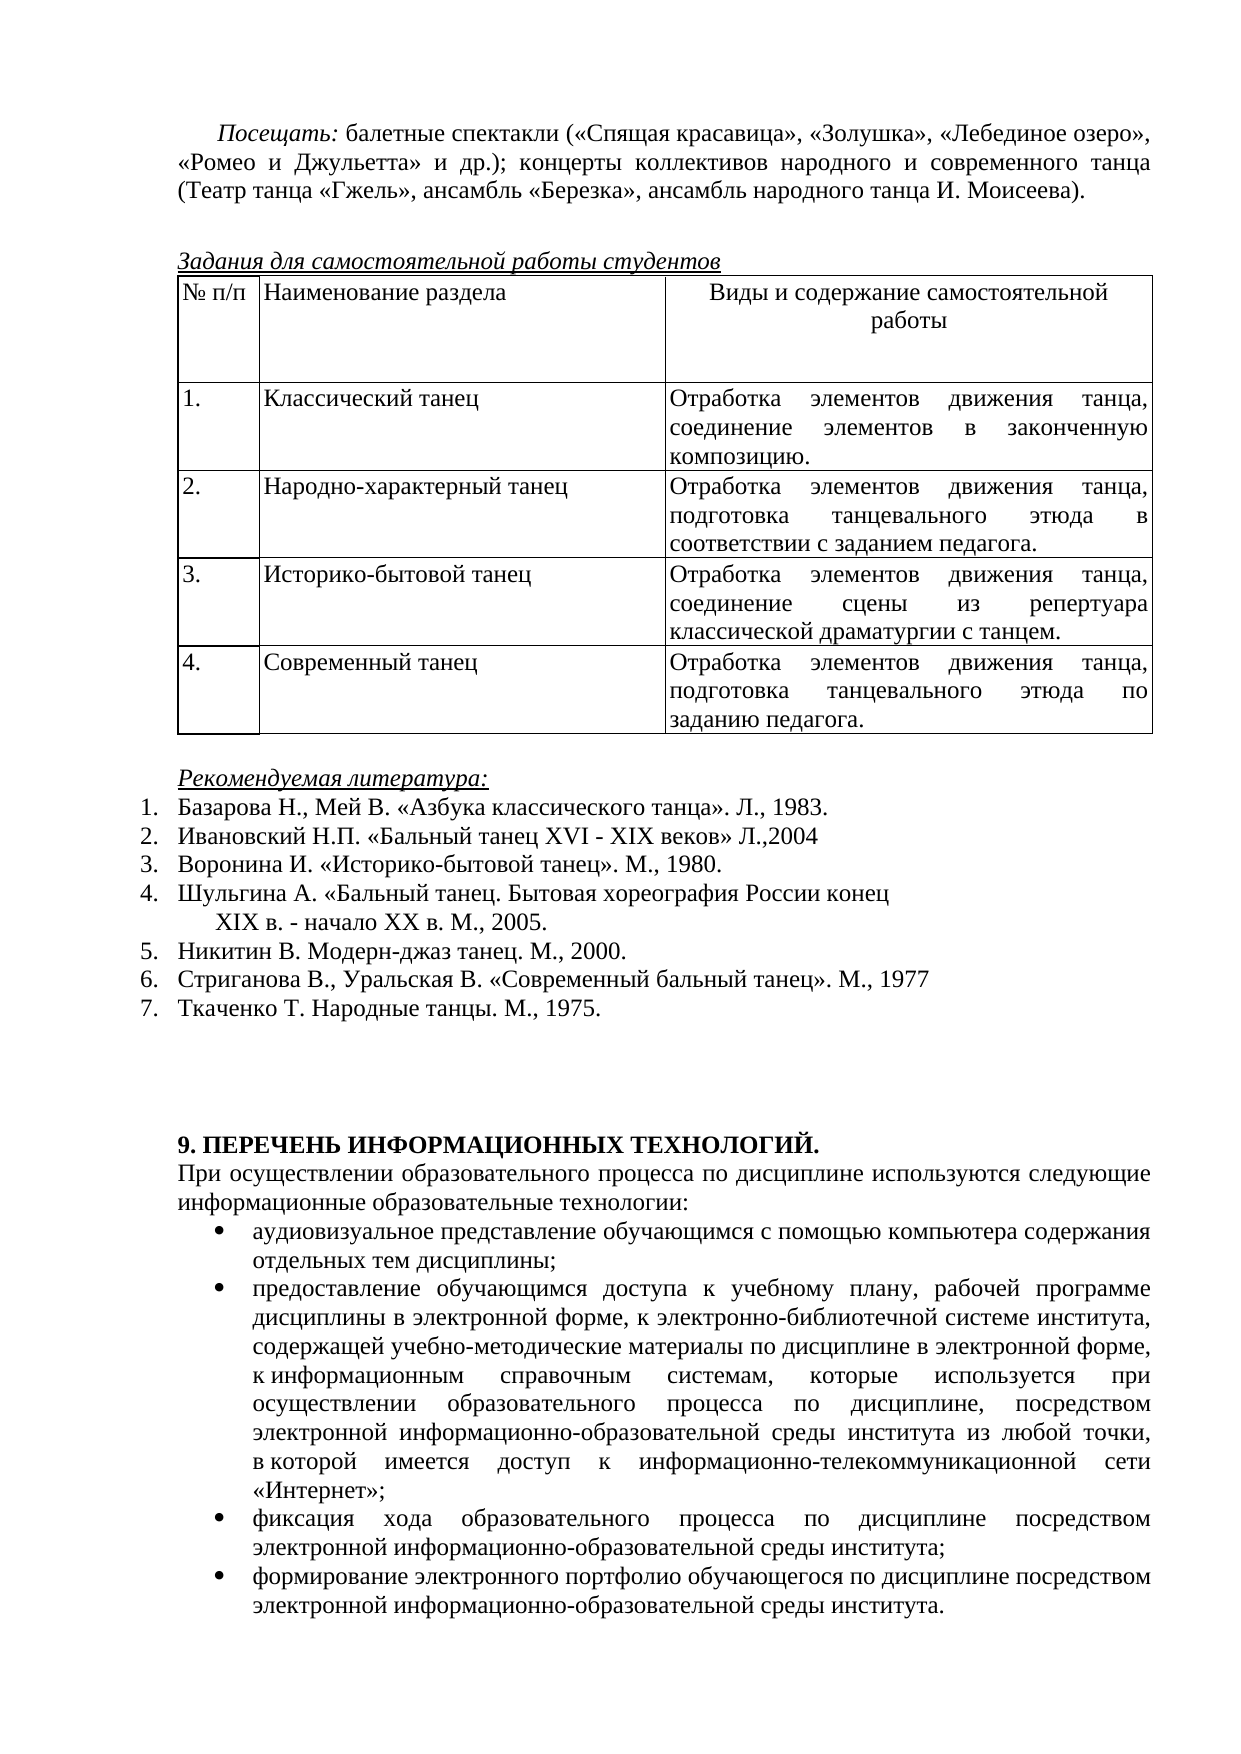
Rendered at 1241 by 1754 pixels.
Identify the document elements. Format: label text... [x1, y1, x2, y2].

list аудиовизуальное представление обучающимся с помощью компьютера содержания отдельных тем дисциплины; [215, 1216, 1152, 1273]
text При осуществлении образовательного процесса по дисциплине используются следующие информационные образовательные технологии: [177, 1158, 1152, 1216]
text XIX в. - начало XX в. М., 2005. [177, 907, 1152, 936]
list Стриганова В., Уральская В. «Современный бальный танец». М., 1977 [140, 964, 1152, 993]
table_header Наименование раздела [260, 276, 665, 382]
table_cell Классический танец [260, 383, 665, 469]
table_header Виды и содержание самостоятельной работы [666, 276, 1152, 382]
table_cell 2. [179, 471, 259, 557]
list Ивановский Н.П. «Бальный танец XVI - XIX веков» Л.,2004 [140, 821, 1152, 849]
table_cell Отработка элементов движения танца, соединение элементов в законченную композицию. [666, 383, 1152, 469]
list фиксация хода образовательного процесса по дисциплине посредством электронной информационно-образовательной среды института; [215, 1503, 1152, 1561]
list предоставление обучающимся доступа к учебному плану, рабочей программе дисциплины в электронной форме, к электронно-библиотечной системе института, содержащей учебно-методические материалы по дисциплине в электронной форме, к информационным справочным системам, которые используется при осуществлении образовательного процесса по дисциплине, посредством электронной информационно-образовательной среды института из любой точки, в которой имеется доступ к информационно-телекоммуникационной сети «Интернет»; [215, 1273, 1152, 1503]
table_cell Отработка элементов движения танца, подготовка танцевального этюда по заданию педагога. [666, 646, 1152, 733]
table_cell Современный танец [260, 646, 665, 733]
table_cell 1. [179, 383, 259, 469]
text 9. ПЕРЕЧЕНЬ ИНФОРМАЦИОННЫХ ТЕХНОЛОГИЙ. [177, 1130, 1152, 1158]
list Базарова Н., Мей В. «Азбука классического танца». Л., 1983. [140, 792, 1152, 821]
list Ткаченко Т. Народные танцы. М., 1975. [140, 993, 1152, 1022]
table_cell Историко-бытовой танец [260, 558, 665, 645]
table_cell Отработка элементов движения танца, соединение сцены из репертуара классической драматургии с танцем. [666, 558, 1152, 645]
table_cell Отработка элементов движения танца, подготовка танцевального этюда в соответствии с заданием педагога. [666, 471, 1152, 557]
list Воронина И. «Историко-бытовой танец». М., 1980. [140, 849, 1152, 878]
list Никитин В. Модерн-джаз танец. М., 2000. [140, 936, 1152, 964]
text Рекомендуемая литература: [177, 763, 1152, 792]
text Задания для самостоятельной работы студентов [177, 246, 1152, 275]
table_cell Народно-характерный танец [260, 471, 665, 557]
table_header № п/п [179, 277, 259, 382]
table_cell 3. [179, 559, 259, 645]
list формирование электронного портфолио обучающегося по дисциплине посредством электронной информационно-образовательной среды института. [215, 1561, 1152, 1618]
list Шульгина А. «Бальный танец. Бытовая хореография России конец [140, 878, 1152, 907]
table_cell 4. [179, 647, 259, 733]
text Посещать: балетные спектакли («Спящая красавица», «Золушка», «Лебединое озеро», «Ромео и Джульетта» и др.); концерты коллективов народного и современного танца (Театр танца «Гжель», ансамбль «Березка», ансамбль народного танца И. Моисеева). [177, 118, 1152, 204]
